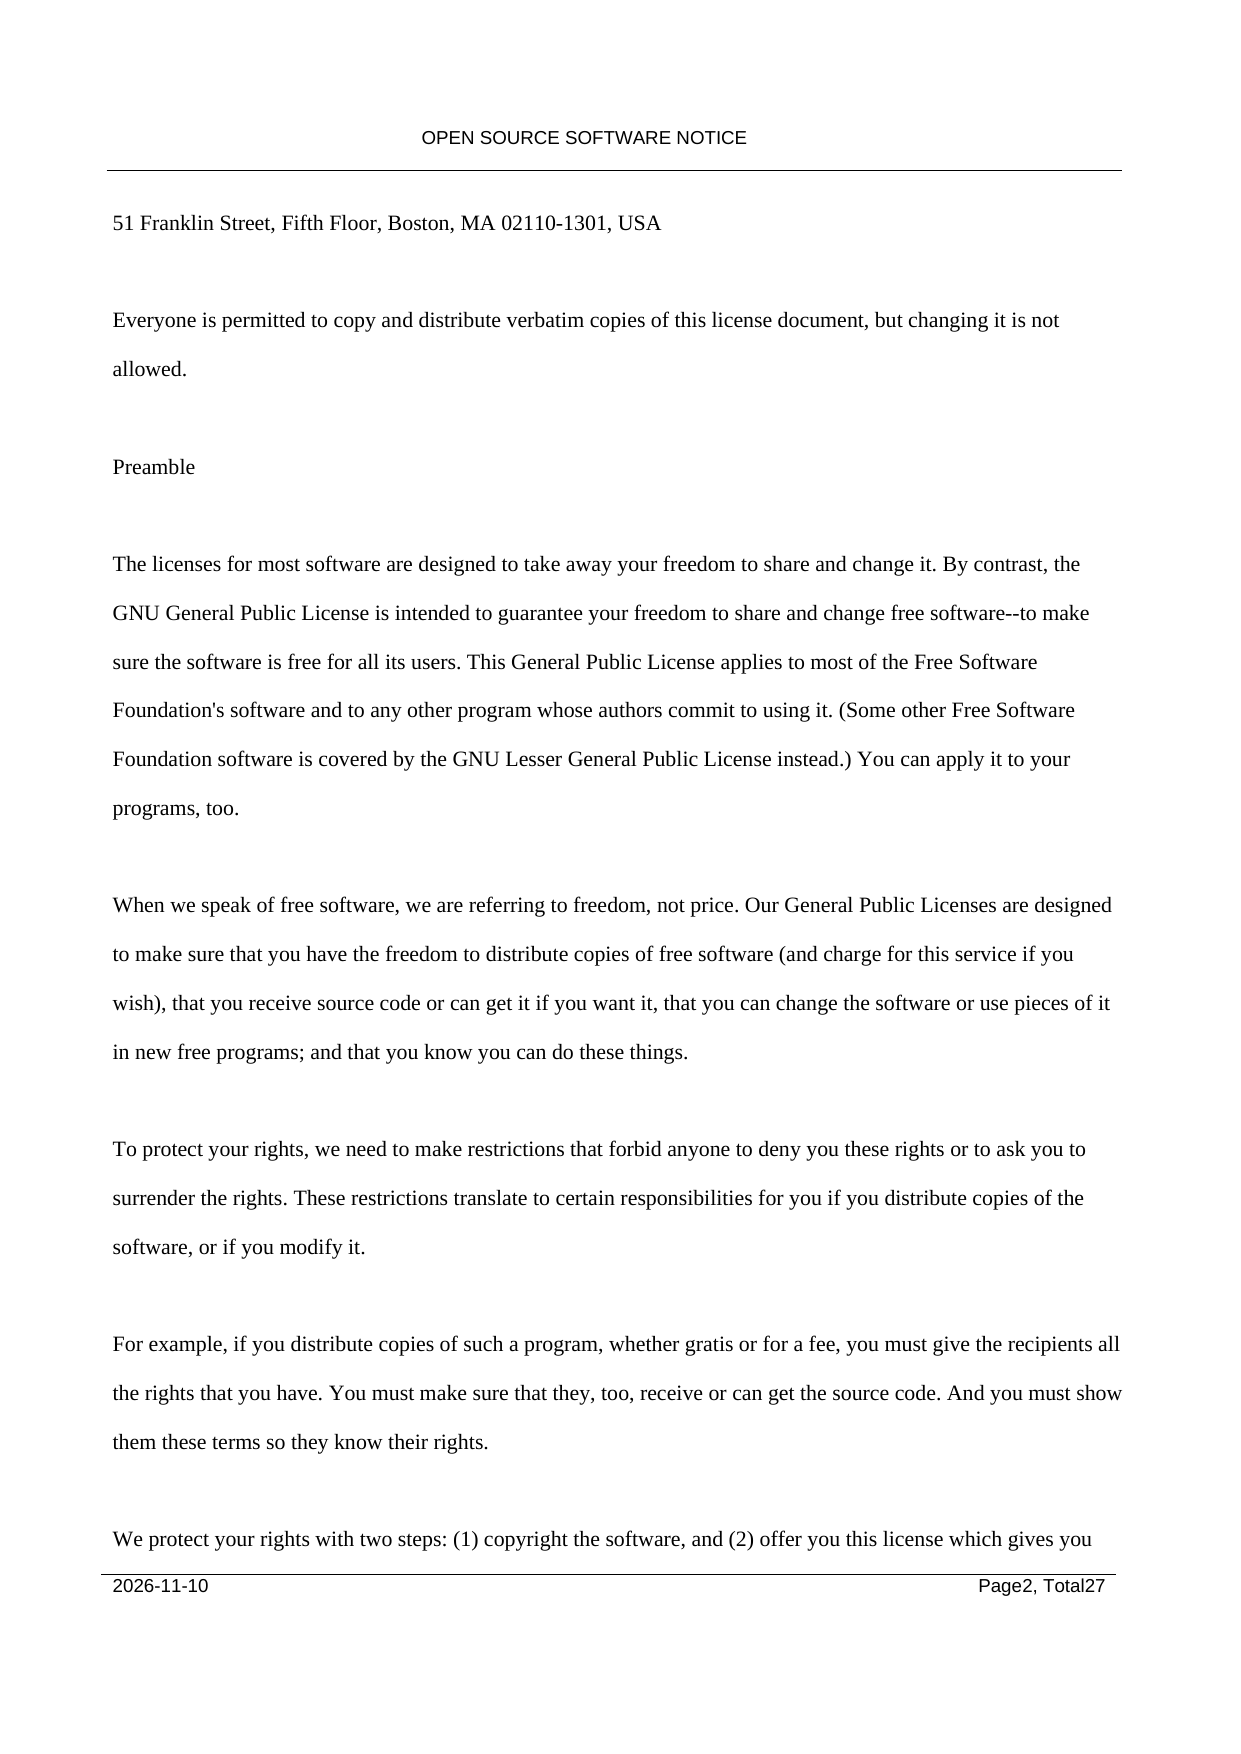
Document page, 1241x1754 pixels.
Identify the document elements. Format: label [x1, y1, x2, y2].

text [112, 206, 1128, 1555]
